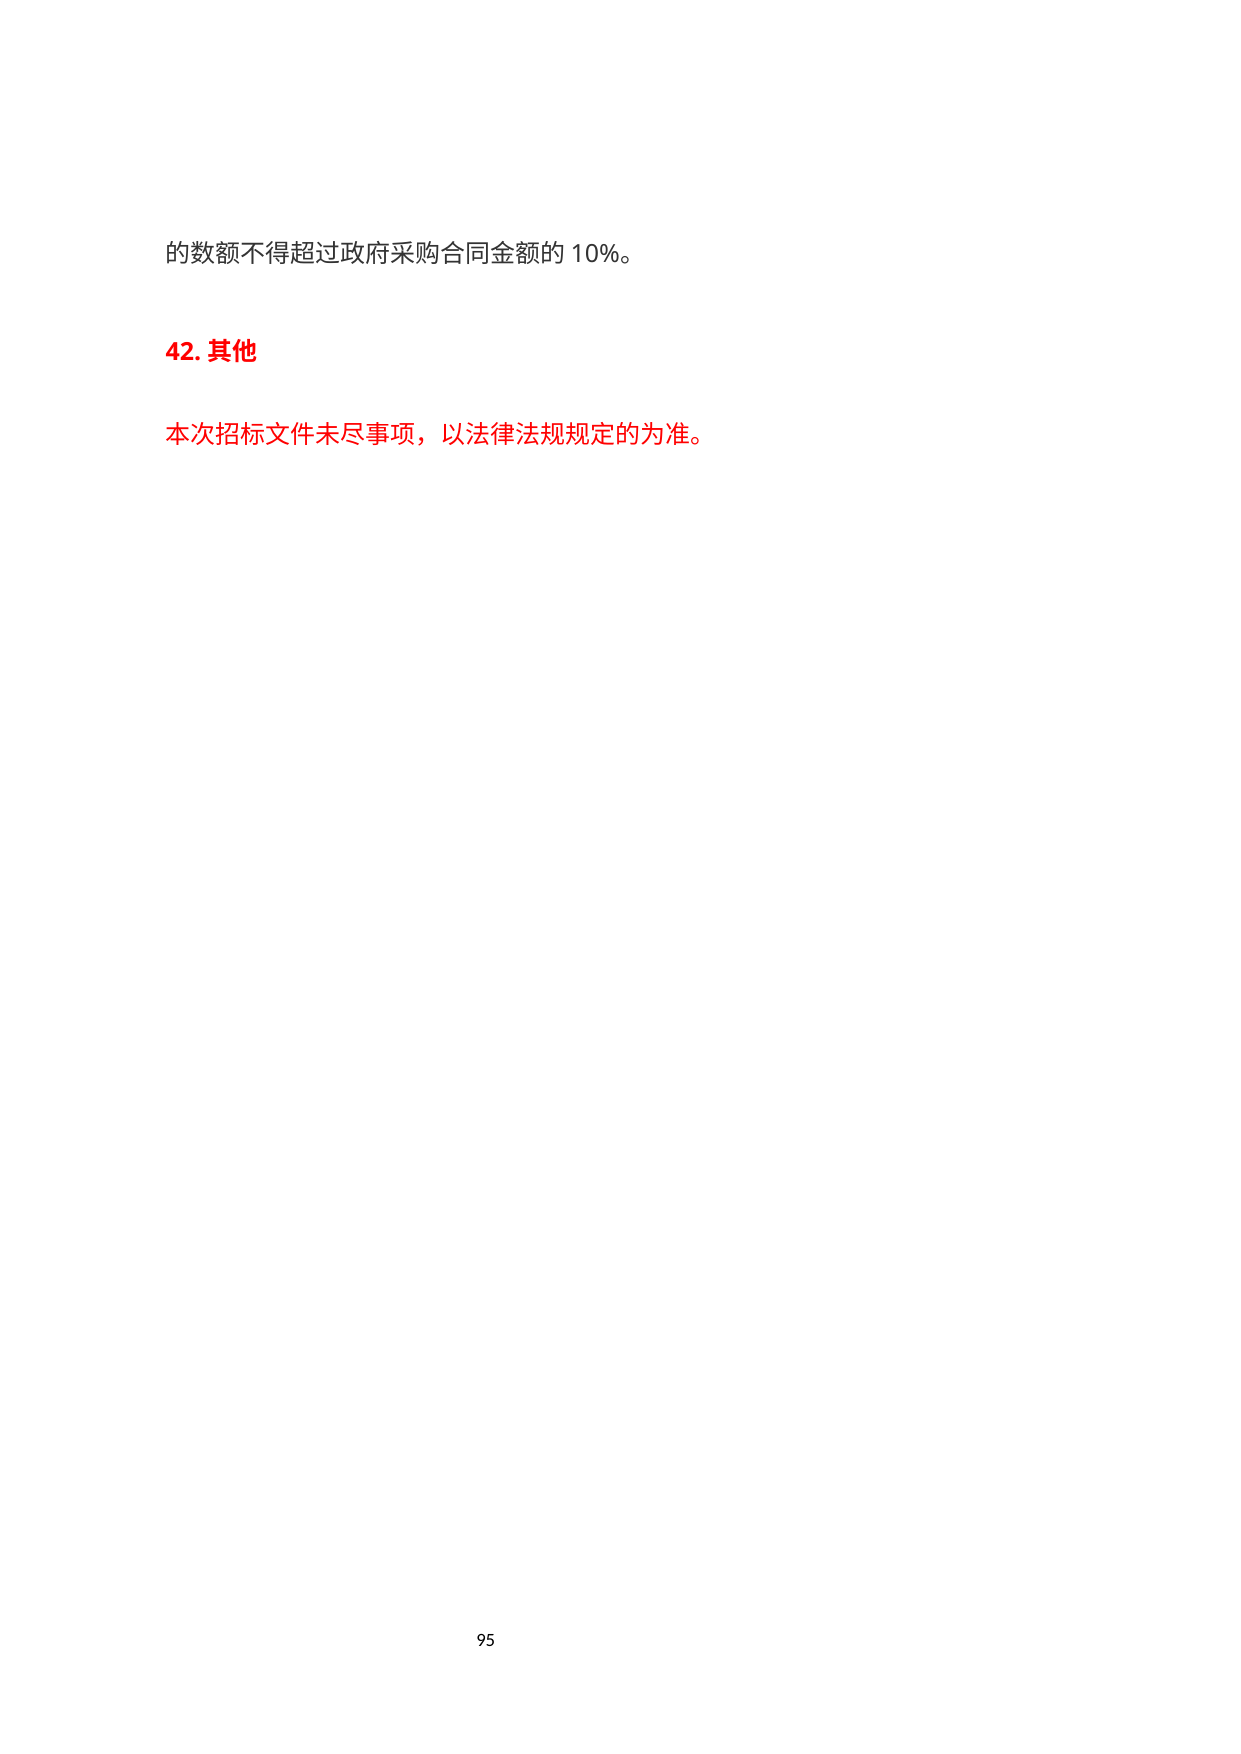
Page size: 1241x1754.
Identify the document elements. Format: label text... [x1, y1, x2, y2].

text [165, 219, 1087, 382]
text 本次招标文件未尽事项，以法律法规规定的为准。 [165, 400, 1087, 465]
